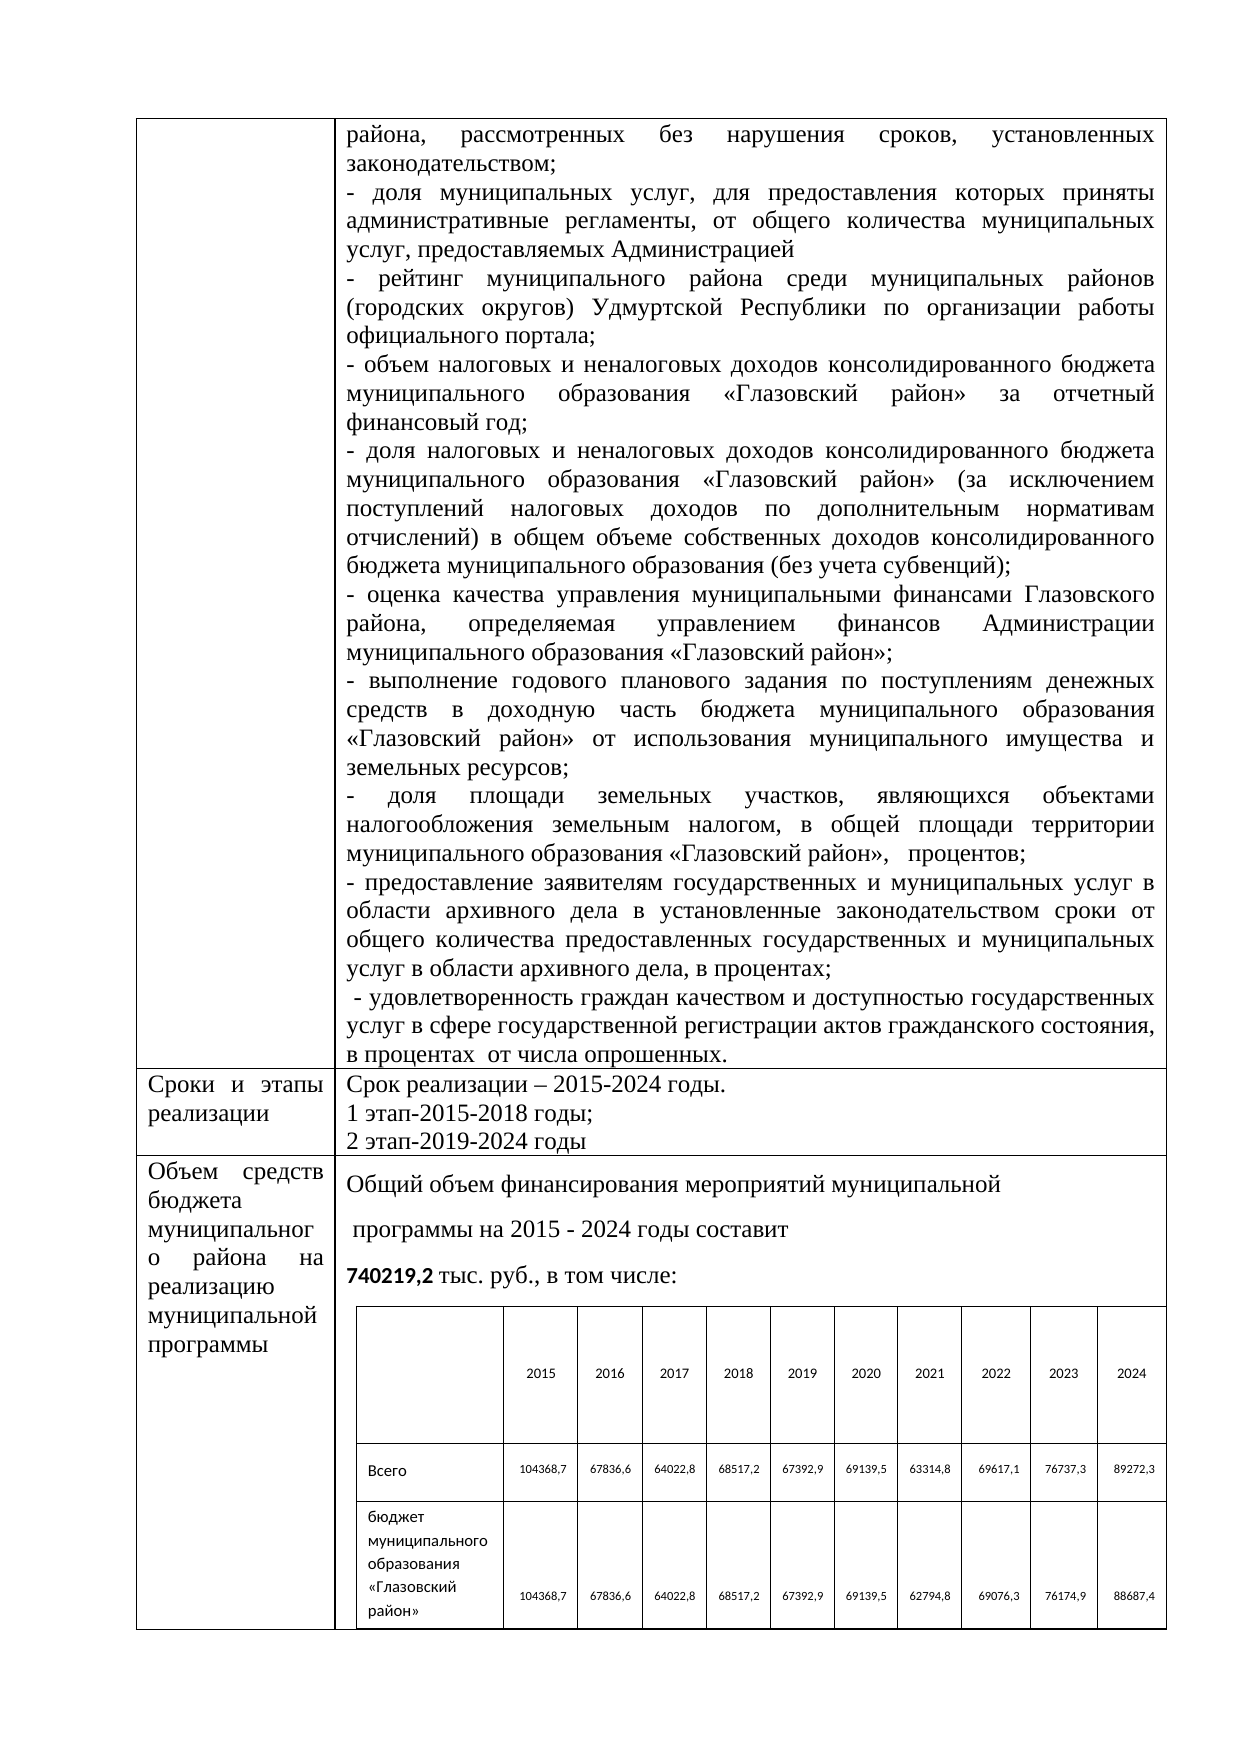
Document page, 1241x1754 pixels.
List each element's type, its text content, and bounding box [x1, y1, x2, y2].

table_cell Сроки и этапы реализации [137, 1069, 334, 1155]
table_cell Общий объем финансирования мероприятий муниципальной программы на 2015 - 2024 годы составит 740219,2 тыс. руб., в том числе: [336, 1156, 1166, 1629]
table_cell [137, 1156, 334, 1629]
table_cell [137, 119, 334, 1068]
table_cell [336, 119, 1166, 1068]
table_cell Срок реализации – 2015-2024 годы. 1 этап-2015-2018 годы; 2 этап-2019-2024 годы [336, 1069, 1166, 1155]
